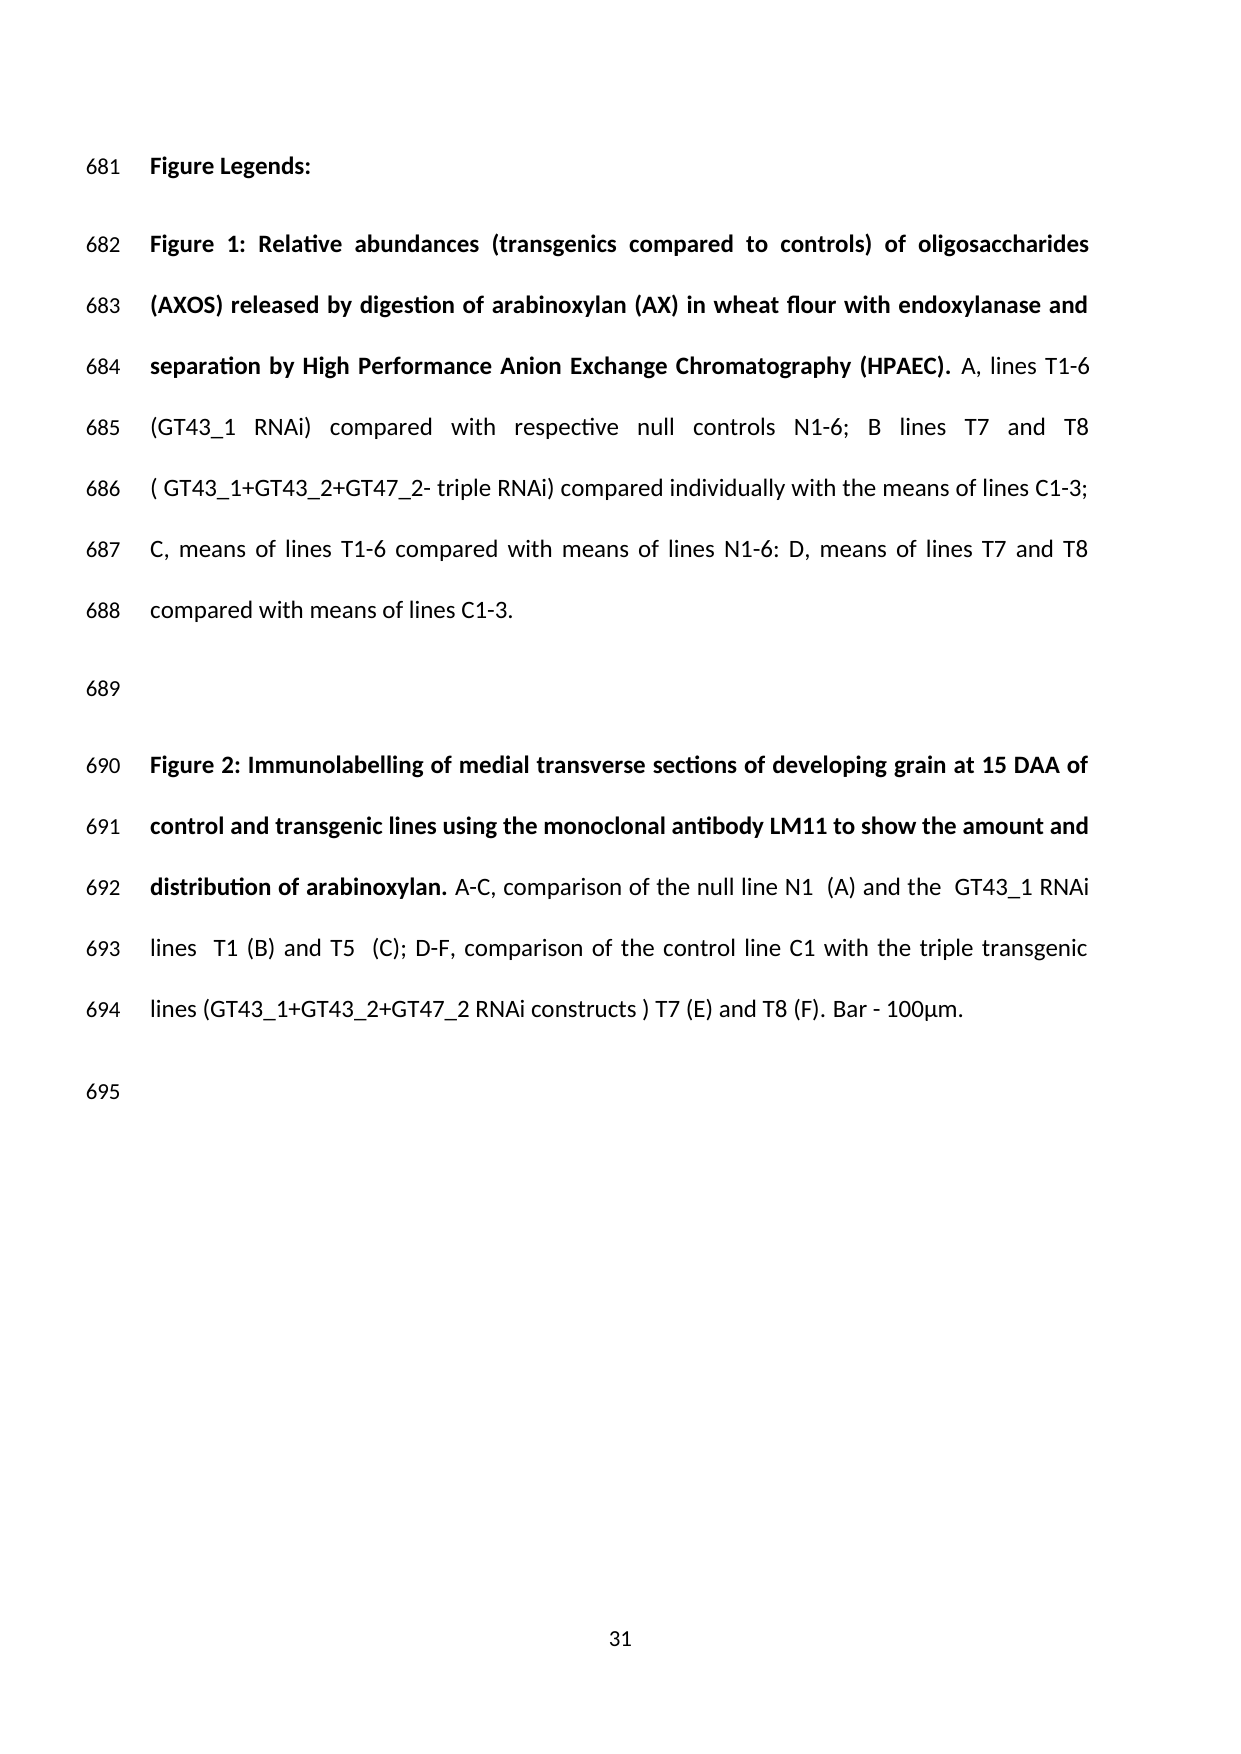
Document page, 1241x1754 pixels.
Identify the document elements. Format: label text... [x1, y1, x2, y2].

text Figure 1: Relative abundances (transgenics compared to controls) of oligosaccharides (AXOS) released by digestion of arabinoxylan (AX) in wheat flour with endoxylanase and separation by High Performance Anion Exchange Chromatography (HPAEC). A, lines T1-6 (GT43_1 RNAi) compared with respective null controls N1-6; B lines T7 and T8 ( GT43_1+GT43_2+GT47_2- triple RNAi) compared individually with the means of lines C1-3; C, means of lines T1-6 compared with means of lines N1-6: D, means of lines T7 and T8 compared with means of lines C1-3. [150, 228, 1090, 624]
text Figure 2: Immunolabelling of medial transverse sections of developing grain at 15 DAA of control and transgenic lines using the monoclonal antibody LM11 to show the amount and distribution of arabinoxylan. A-C, comparison of the null line N1 (A) and the GT43_1 RNAi lines T1 (B) and T5 (C); D-F, comparison of the control line C1 with the triple transgenic lines (GT43_1+GT43_2+GT47_2 RNAi constructs ) T7 (E) and T8 (F). Bar - 100µm. [150, 749, 1090, 1024]
text Figure Legends: [150, 150, 1090, 181]
